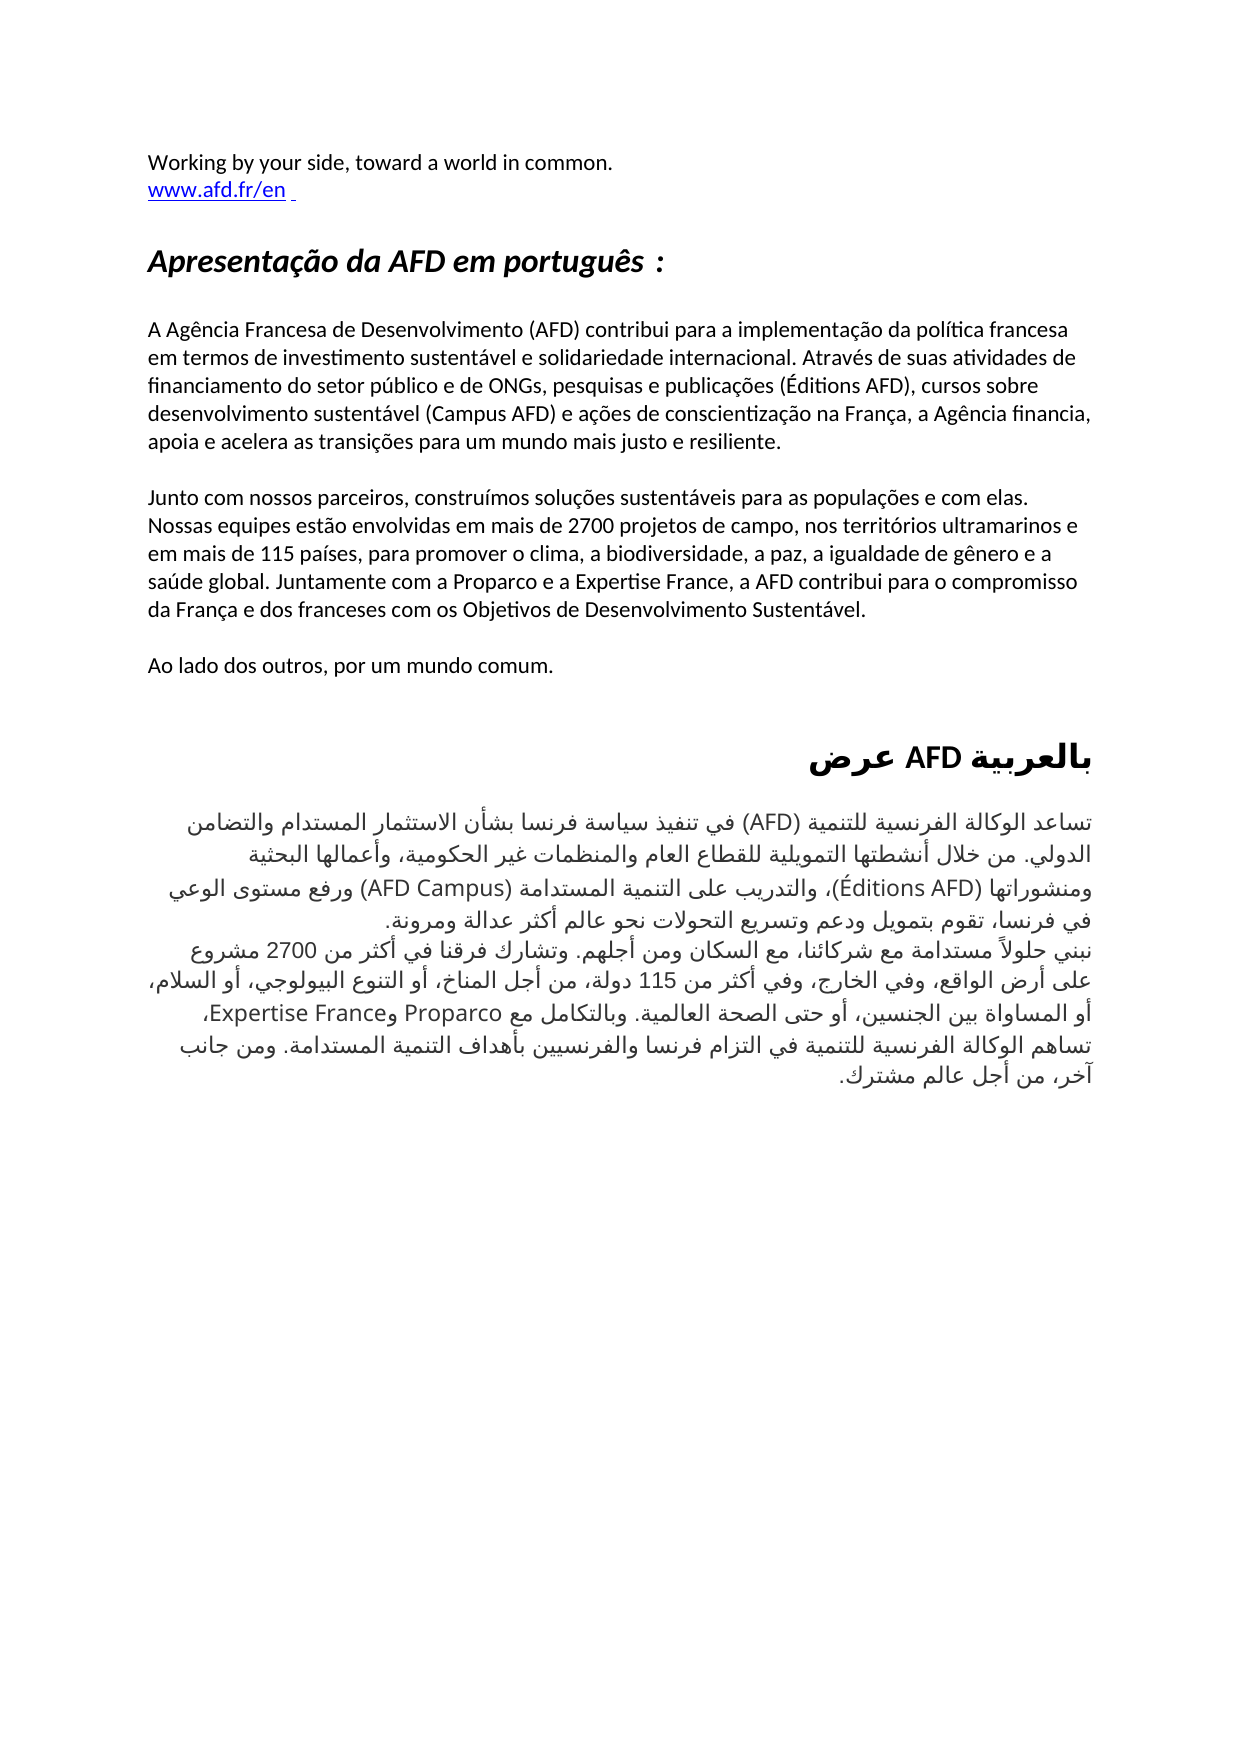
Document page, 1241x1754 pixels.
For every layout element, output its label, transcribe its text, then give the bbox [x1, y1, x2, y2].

text www.afd.fr/en [148, 176, 1093, 204]
text Apresentação da AFD em português : [148, 240, 1093, 281]
text عرض AFD بالعربية [148, 736, 1093, 777]
text تساعد الوكالة الفرنسية للتنمية (AFD) في تنفيذ سياسة فرنسا بشأن الاستثمار المستدام والتضامن الدولي. من خلال أنشطتها التمويلية للقطاع العام والمنظمات غير الحكومية، وأعمالها البحثية ومنشوراتها (Éditions AFD)، والتدريب على التنمية المستدامة (AFD Campus) ورفع مستوى الوعي في فرنسا، تقوم بتمويل ودعم وتسريع التحولات نحو عالم أكثر عدالة ومرونة. نبني حلولاً مستدامة مع شركائنا، مع السكان ومن أجلهم. وتشارك فرقنا في أكثر من 2700 مشروع على أرض الواقع، وفي الخارج، وفي أكثر من 115 دولة، من أجل المناخ، أو التنوع البيولوجي، أو السلام، أو المساواة بين الجنسين، أو حتى الصحة العالمية. وبالتكامل مع Proparco وExpertise France، تساهم الوكالة الفرنسية للتنمية في التزام فرنسا والفرنسيين بأهداف التنمية المستدامة. ومن جانب آخر، من أجل عالم مشترك. [148, 806, 1093, 967]
text تساعد الوكالة الفرنسية للتنمية (AFD) في تنفيذ سياسة فرنسا بشأن الاستثمار المستدام والتضامن الدولي. من خلال أنشطتها التمويلية للقطاع العام والمنظمات غير الحكومية، وأعمالها البحثية ومنشوراتها (Éditions AFD)، والتدريب على التنمية المستدامة (AFD Campus) ورفع مستوى الوعي في فرنسا، تقوم بتمويل ودعم وتسريع التحولات نحو عالم أكثر عدالة ومرونة. نبني حلولاً مستدامة مع شركائنا، مع السكان ومن أجلهم. وتشارك فرقنا في أكثر من 2700 مشروع على أرض الواقع، وفي الخارج، وفي أكثر من 115 دولة، من أجل المناخ، أو التنوع البيولوجي، أو السلام، أو المساواة بين الجنسين، أو حتى الصحة العالمية. وبالتكامل مع Proparco وExpertise France، تساهم الوكالة الفرنسية للتنمية في التزام فرنسا والفرنسيين بأهداف التنمية المستدامة. ومن جانب آخر، من أجل عالم مشترك. [148, 993, 1093, 1089]
text A Agência Francesa de Desenvolvimento (AFD) contribui para a implementação da política francesa em termos de investimento sustentável e solidariedade internacional. Através de suas atividades de financiamento do setor público e de ONGs, pesquisas e publicações (Éditions AFD), cursos sobre desenvolvimento sustentável (Campus AFD) e ações de conscientização na França, a Agência financia, apoia e acelera as transições para um mundo mais justo e resiliente. [148, 315, 1093, 455]
text Working by your side, toward a world in common. [148, 148, 1093, 176]
text Junto com nossos parceiros, construímos soluções sustentáveis para as populações e com elas. Nossas equipes estão envolvidas em mais de 2700 projetos de campo, nos territórios ultramarinos e em mais de 115 países, para promover o clima, a biodiversidade, a paz, a igualdade de gênero e a saúde global. Juntamente com a Proparco e a Expertise France, a AFD contribui para o compromisso da França e dos franceses com os Objetivos de Desenvolvimento Sustentável. [148, 483, 1093, 623]
text Ao lado dos outros, por um mundo comum. [148, 651, 1093, 679]
